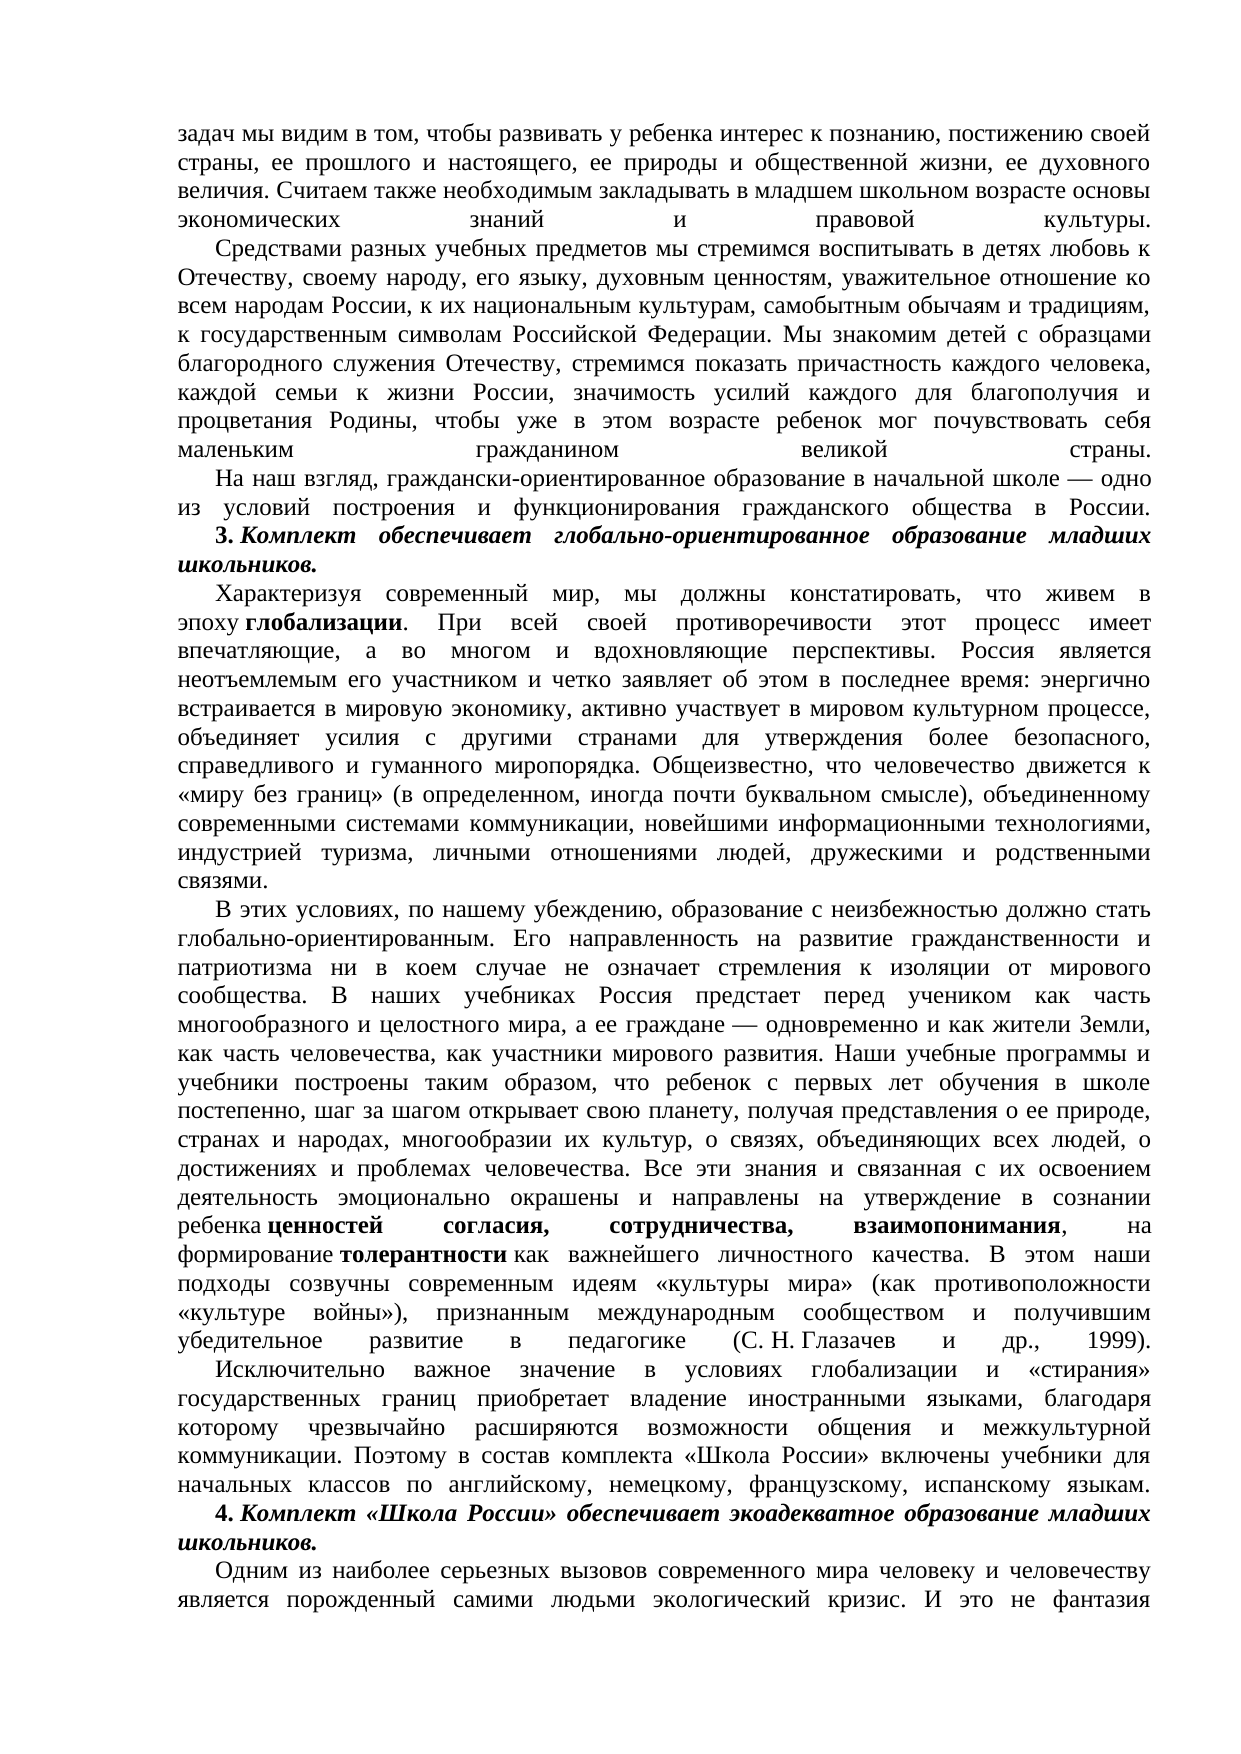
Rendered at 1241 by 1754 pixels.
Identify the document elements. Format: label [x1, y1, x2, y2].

text [177, 118, 1152, 1613]
